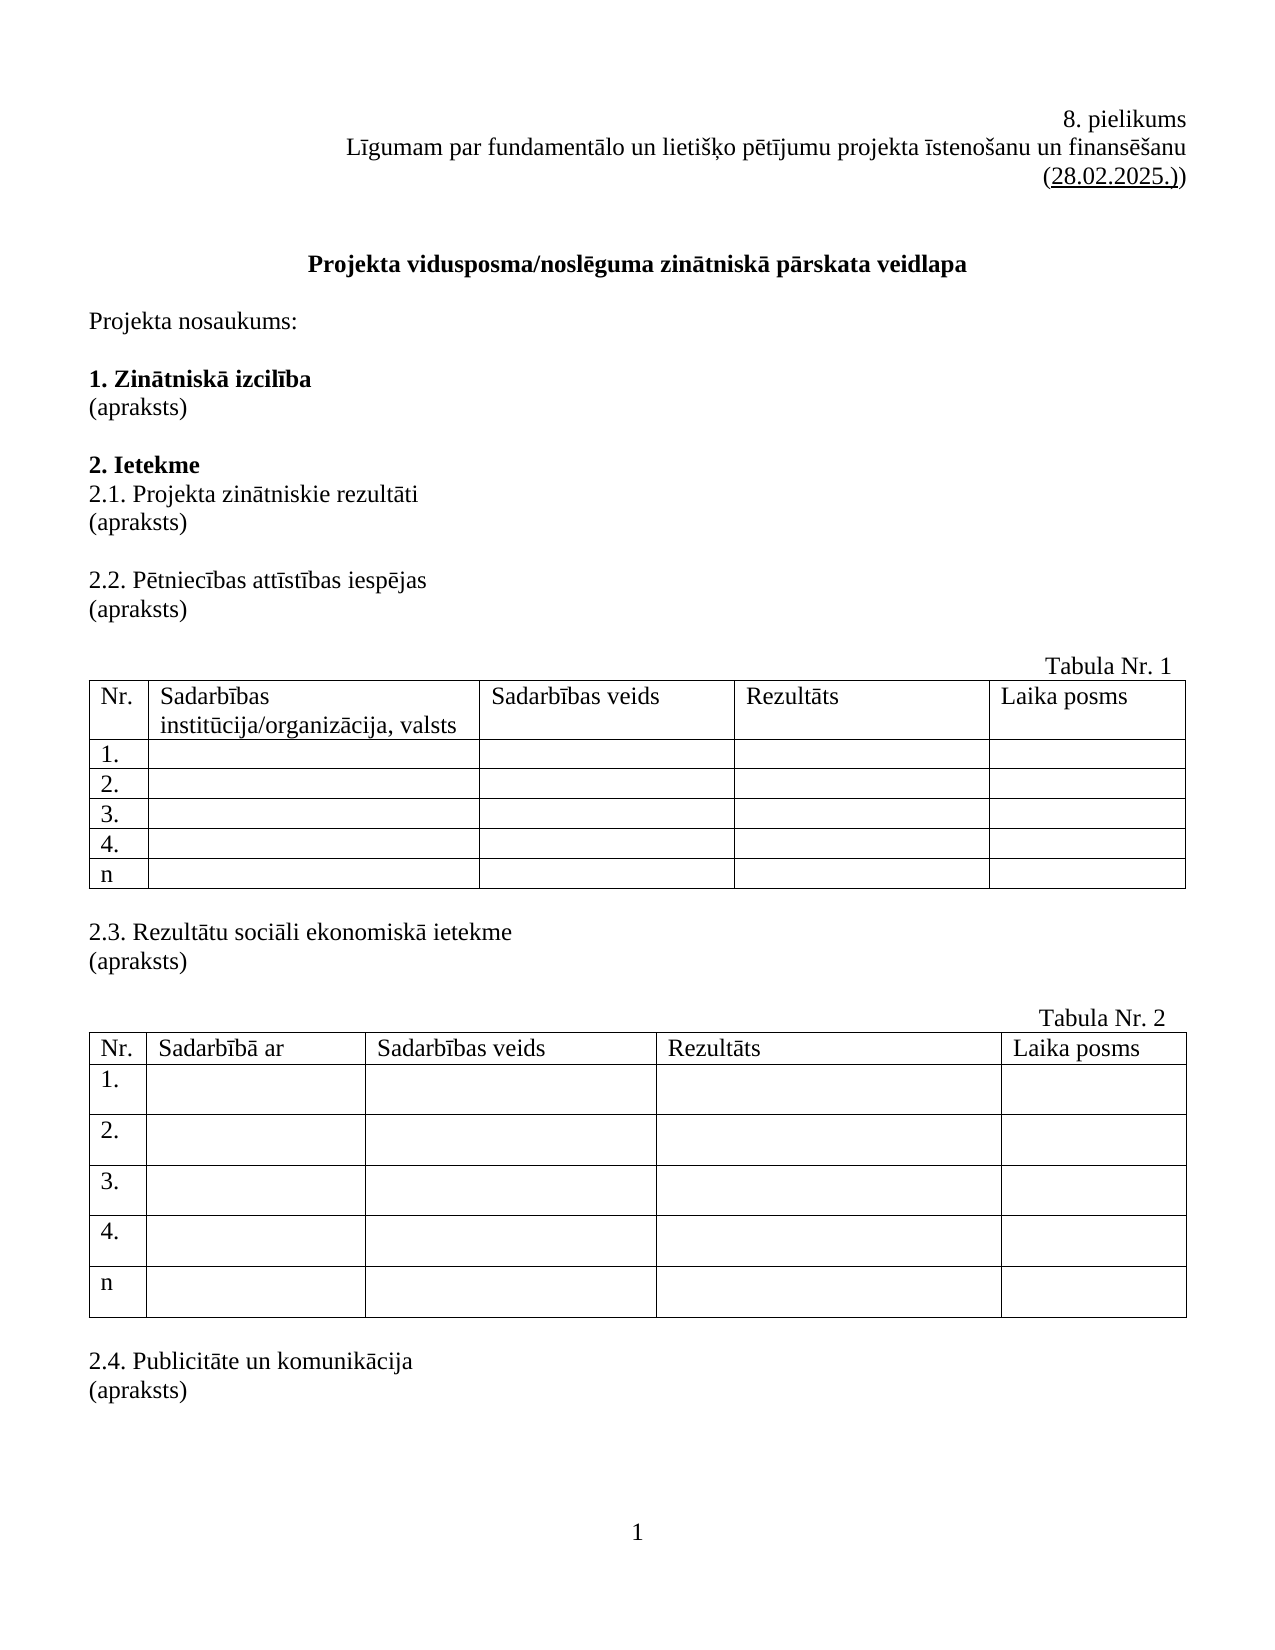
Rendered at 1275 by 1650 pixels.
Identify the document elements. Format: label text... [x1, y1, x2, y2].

table_cell [480, 859, 734, 887]
table_cell [1002, 1216, 1186, 1266]
text (28.02.2025.)) [89, 161, 1186, 190]
table_cell [735, 799, 989, 828]
table_cell [366, 1065, 656, 1114]
table_cell [735, 859, 989, 887]
text (apraksts) [89, 392, 1186, 421]
table_cell 1. [90, 1065, 146, 1114]
table_cell 3. [90, 1166, 146, 1215]
table_cell 2. [90, 1115, 146, 1165]
text Tabula Nr. 2 [89, 1003, 1186, 1032]
table_cell [1002, 1065, 1186, 1114]
text Līgumam par fundamentālo un lietišķo pētījumu projekta īstenošanu un finansēšanu [89, 132, 1186, 161]
table_cell n [90, 859, 148, 887]
text 2. Ietekme [89, 450, 1186, 479]
table_cell [657, 1065, 1001, 1114]
table_cell [480, 829, 734, 858]
table_cell [1002, 1115, 1186, 1165]
table_cell [147, 1267, 365, 1317]
text 2.2. Pētniecības attīstības iespējas [89, 565, 1186, 594]
table_header Rezultāts [657, 1033, 1001, 1063]
table_header Sadarbībā ar [147, 1033, 365, 1063]
table_header Laika posms [990, 681, 1185, 738]
text 2.4. Publicitāte un komunikācija [89, 1346, 1186, 1375]
table_cell 3. [90, 799, 148, 828]
table_cell [480, 769, 734, 798]
table_cell [657, 1115, 1001, 1165]
text (apraksts) [89, 594, 1186, 622]
table_cell [147, 1166, 365, 1215]
text 2.3. Rezultātu sociāli ekonomiskā ietekme [89, 917, 1186, 946]
table_cell [147, 1216, 365, 1266]
table_cell [990, 799, 1185, 828]
table_cell [480, 799, 734, 828]
table_cell [657, 1166, 1001, 1215]
table_cell [366, 1115, 656, 1165]
table_cell [366, 1166, 656, 1215]
table_cell [480, 740, 734, 768]
table_cell [149, 829, 479, 858]
table_cell 1. [90, 740, 148, 768]
table_cell [147, 1115, 365, 1165]
table_cell [990, 740, 1185, 768]
table_cell [149, 859, 479, 887]
text Tabula Nr. 1 [89, 651, 1186, 680]
table_cell [149, 740, 479, 768]
table_cell [735, 769, 989, 798]
table_cell [735, 740, 989, 768]
table_cell [366, 1267, 656, 1317]
table_cell [149, 799, 479, 828]
table_cell [1002, 1166, 1186, 1215]
table_cell [1002, 1267, 1186, 1317]
table_cell n [90, 1267, 146, 1317]
table_header Sadarbības veids [480, 681, 734, 738]
table_cell [990, 829, 1185, 858]
table_header Rezultāts [735, 681, 989, 738]
table_cell [657, 1267, 1001, 1317]
text Projekta vidusposma/noslēguma zinātniskā pārskata veidlapa [89, 249, 1186, 277]
table_cell [147, 1065, 365, 1114]
text Projekta nosaukums: [89, 306, 1186, 335]
text (apraksts) [89, 946, 1186, 975]
table_cell [149, 769, 479, 798]
table_cell 4. [90, 1216, 146, 1266]
table_cell [657, 1216, 1001, 1266]
table_header Laika posms [1002, 1033, 1186, 1063]
text 8. pielikums [89, 104, 1186, 132]
text (apraksts) [89, 507, 1186, 536]
table_cell [366, 1216, 656, 1266]
table_header Nr. [90, 681, 148, 738]
table_cell 2. [90, 769, 148, 798]
table_header Sadarbības institūcija/organizācija, valsts [149, 681, 479, 738]
text 2.1. Projekta zinātniskie rezultāti [89, 479, 1186, 507]
text 1. Zinātniskā izcilība [89, 364, 1186, 392]
text (apraksts) [89, 1375, 1186, 1404]
table_header Nr. [90, 1033, 146, 1063]
table_cell [735, 829, 989, 858]
table_cell [990, 859, 1185, 887]
table_cell [990, 769, 1185, 798]
table_header Sadarbības veids [366, 1033, 656, 1063]
table_cell 4. [90, 829, 148, 858]
